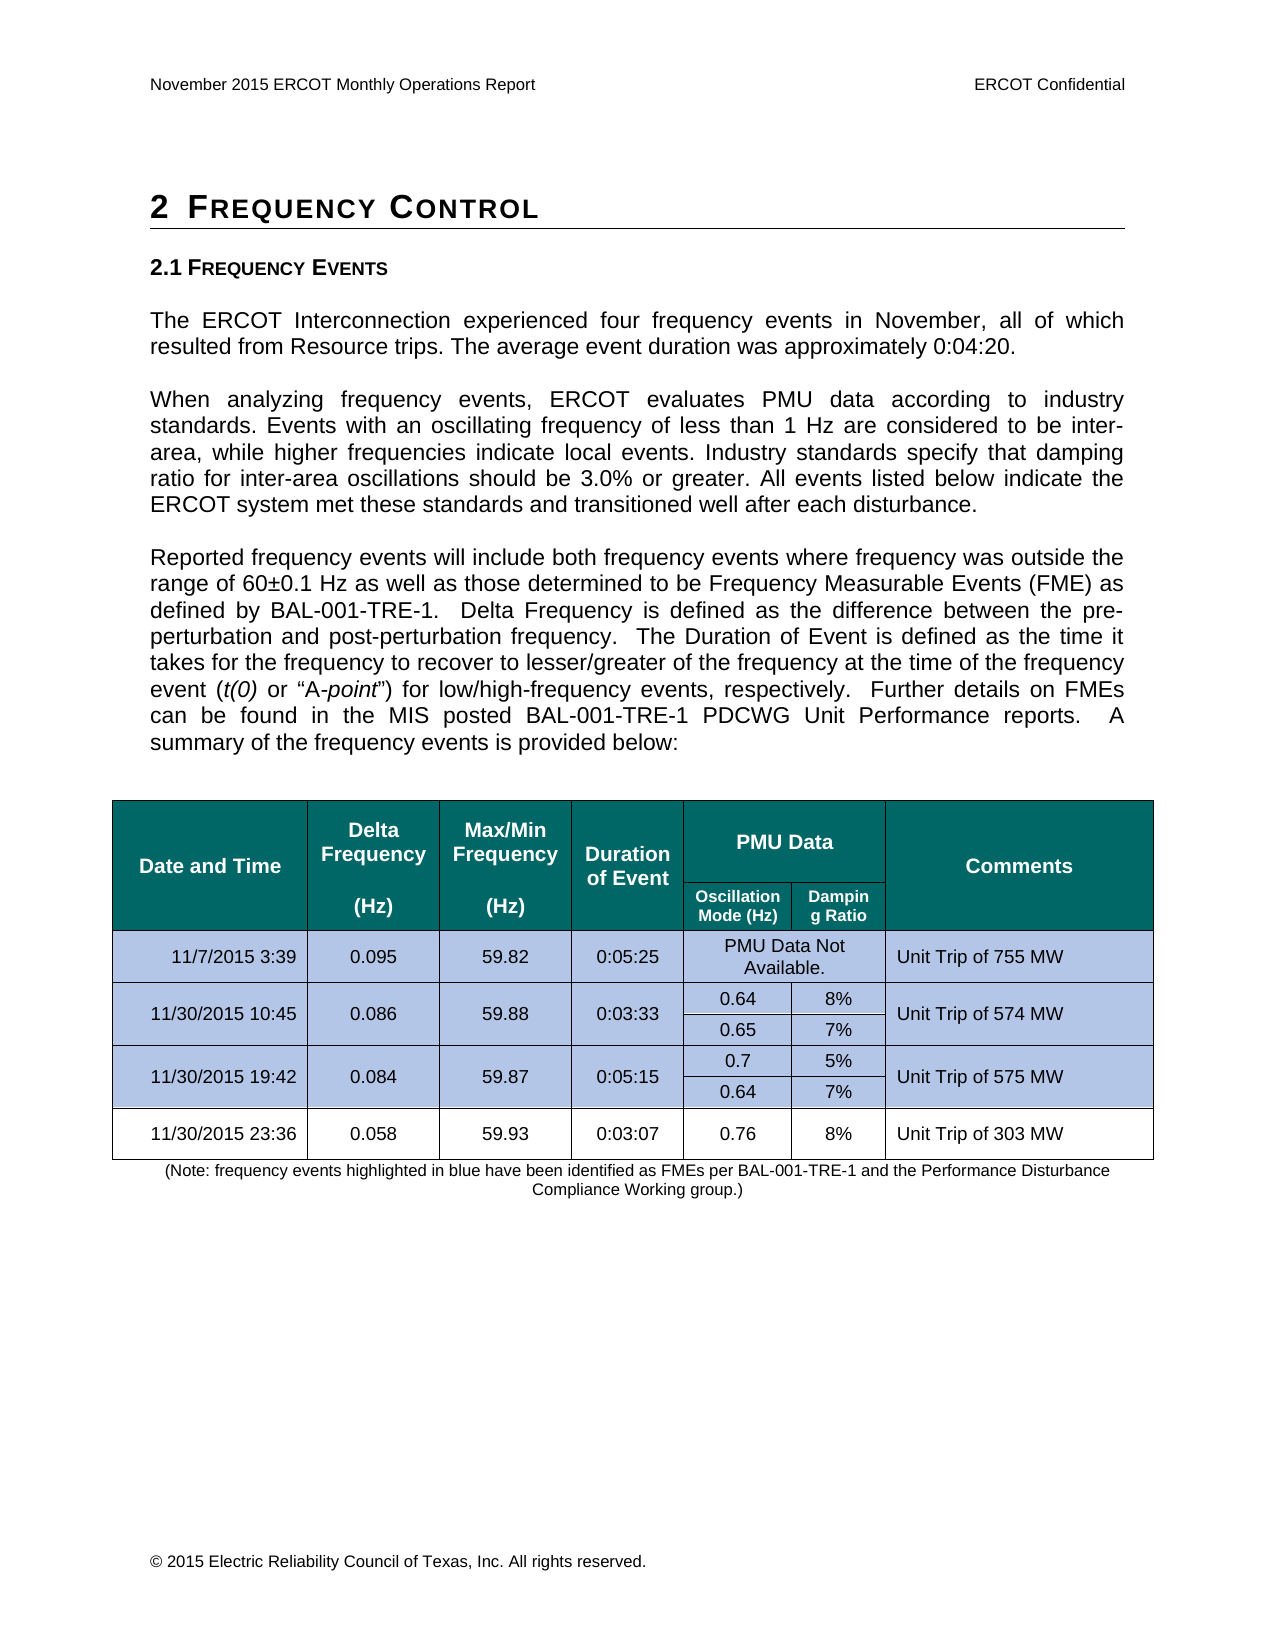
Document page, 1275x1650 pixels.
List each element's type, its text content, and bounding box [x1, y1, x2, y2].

table_cell 0.64 [684, 983, 791, 1013]
table_cell 0:03:07 [572, 1109, 683, 1159]
table_header Max/Min Frequency [440, 801, 571, 882]
table_cell Unit Trip of 755 MW [886, 931, 1153, 982]
table_cell 0.64 [684, 1077, 791, 1107]
table_cell Unit Trip of 303 MW [886, 1109, 1153, 1159]
table_cell 0.095 [308, 931, 439, 982]
table_cell 0:05:15 [572, 1046, 683, 1107]
table_cell 5% [792, 1046, 885, 1076]
text When analyzing frequency events, ERCOT evaluates PMU data according to industry standards. Events with an oscillating frequency of less than 1 Hz are considered to be inter-area, while higher frequencies indicate local events. Industry standards specify that damping ratio for inter-area oscillations should be 3.0% or greater. All events listed below indicate the ERCOT system met these standards and transitioned well after each disturbance. [150, 386, 1125, 518]
table_cell 7% [792, 1015, 885, 1045]
table_header Date and Time [113, 801, 307, 930]
table_header Duration of Event [572, 801, 683, 930]
table_cell 59.87 [440, 1046, 571, 1107]
table_cell 59.93 [440, 1109, 571, 1159]
table_header Comments [886, 801, 1153, 930]
table_cell 8% [792, 1109, 885, 1159]
table_cell 0.65 [684, 1015, 791, 1045]
text The ERCOT Interconnection experienced four frequency events in November, all of which resulted from Resource trips. The average event duration was approximately 0:04:20. [150, 307, 1125, 359]
table_cell 11/30/2015 10:45 [113, 983, 307, 1045]
table_cell (Hz) [308, 882, 439, 930]
subtitle Frequency Control [150, 187, 1125, 228]
subtitle Frequency Events [150, 254, 1125, 280]
table_cell 0:05:25 [572, 931, 683, 982]
table_cell 0.086 [308, 983, 439, 1045]
table_cell 0.084 [308, 1046, 439, 1107]
table_cell 8% [792, 983, 885, 1013]
table_cell 0:03:33 [572, 983, 683, 1045]
table_cell 0.7 [684, 1046, 791, 1076]
table_cell Oscillation Mode (Hz) [684, 883, 791, 930]
table_cell 11/30/2015 19:42 [113, 1046, 307, 1107]
text (Note: frequency events highlighted in blue have been identified as FMEs per BAL-001-TRE-1 and the Performance Disturbance Compliance Working group.) [150, 1160, 1125, 1199]
table_cell (Hz) [440, 882, 571, 930]
table_cell 0.058 [308, 1109, 439, 1159]
table_header Delta Frequency [308, 801, 439, 882]
table_cell 7% [792, 1077, 885, 1107]
table_cell Unit Trip of 575 MW [886, 1046, 1153, 1107]
table_cell 59.82 [440, 931, 571, 982]
table_cell Damping Ratio [792, 883, 885, 930]
table_cell 59.88 [440, 983, 571, 1045]
table_cell 0.76 [684, 1109, 791, 1159]
table_cell Unit Trip of 574 MW [886, 983, 1153, 1045]
text Reported frequency events will include both frequency events where frequency was outside the range of 60±0.1 Hz as well as those determined to be Frequency Measurable Events (FME) as defined by BAL-001-TRE-1. Delta Frequency is defined as the difference between the pre-perturbation and post-perturbation frequency. The Duration of Event is defined as the time it takes for the frequency to recover to lesser/greater of the frequency at the time of the frequency event (t(0) or “A-point”) for low/high-frequency events, respectively. Further details on FMEs can be found in the MIS posted BAL-001-TRE-1 PDCWG Unit Performance reports. A summary of the frequency events is provided below: [150, 544, 1125, 755]
table_cell 11/30/2015 23:36 [113, 1109, 307, 1159]
table_cell PMU Data Not Available. [684, 931, 885, 982]
table_header PMU Data [684, 801, 885, 882]
table_cell 11/7/2015 3:39 [113, 931, 307, 982]
